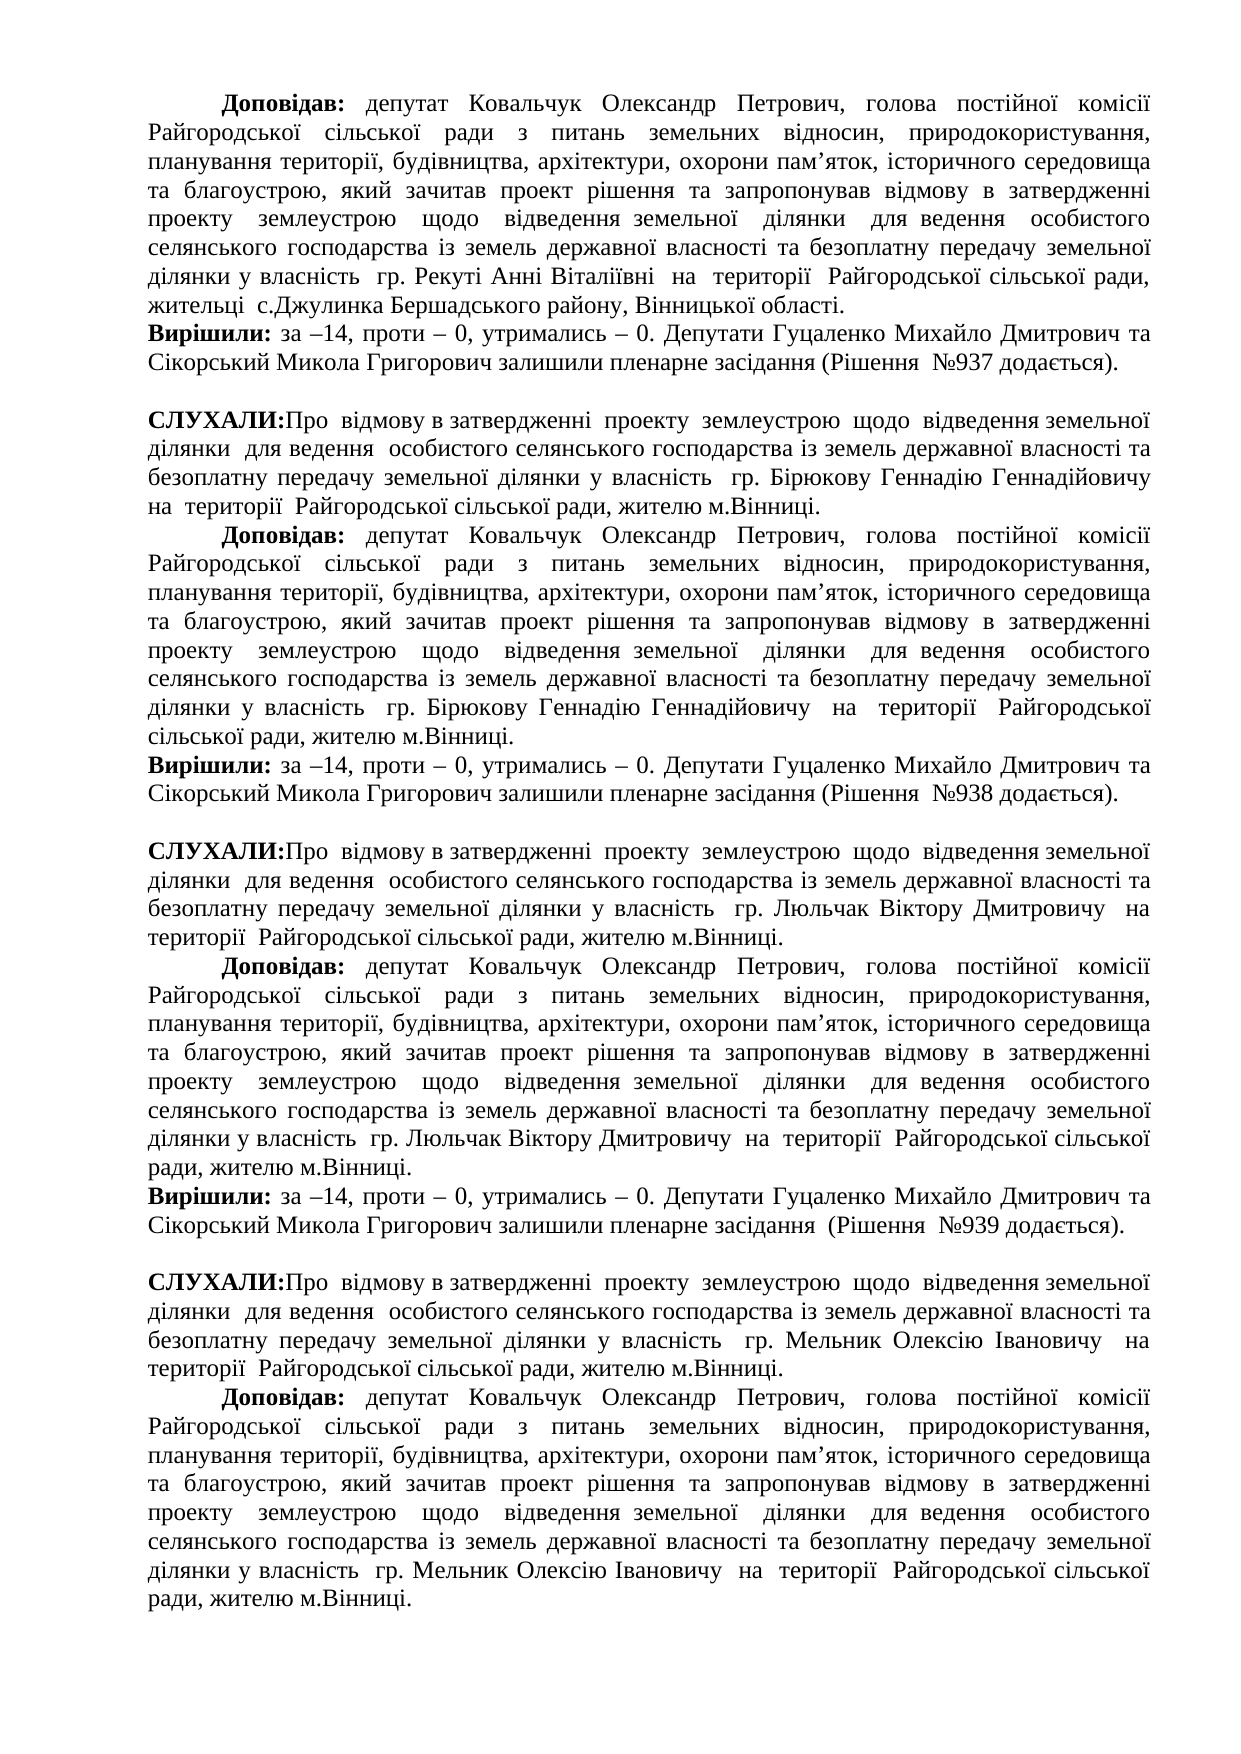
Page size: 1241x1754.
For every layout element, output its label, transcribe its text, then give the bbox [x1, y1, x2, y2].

text Доповідав: депутат Ковальчук Олександр Петрович, голова постійної комісії Райгородської сільської ради з питань земельних відносин, природокористування, планування території, будівництва, архітектури, охорони пам’яток, історичного середовища та благоустрою, який зачитав проект рішення та запропонував відмову в затвердженні проекту землеустрою щодо відведення земельної ділянки для ведення особистого селянського господарства із земель державної власності та безоплатну передачу земельної ділянки у власність гр. Мельник Олексію Івановичу на території Райгородської сільської ради, жителю м.Вінниці. [148, 1382, 1152, 1612]
text СЛУХАЛИ:Про відмову в затвердженні проекту землеустрою щодо відведення земельної ділянки для ведення особистого селянського господарства із земель державної власності та безоплатну передачу земельної ділянки у власність гр. Бірюкову Геннадію Геннадійовичу на території Райгородської сільської ради, жителю м.Вінниці. [148, 405, 1152, 520]
text Доповідав: депутат Ковальчук Олександр Петрович, голова постійної комісії Райгородської сільської ради з питань земельних відносин, природокористування, планування території, будівництва, архітектури, охорони пам’яток, історичного середовища та благоустрою, який зачитав проект рішення та запропонував відмову в затвердженні проекту землеустрою щодо відведення земельної ділянки для ведення особистого селянського господарства із земель державної власності та безоплатну передачу земельної ділянки у власність гр. Рекуті Анні Віталіївні на території Райгородської сільської ради, жительці с.Джулинка Бершадського району, Вінницької області. [148, 88, 1152, 318]
text СЛУХАЛИ:Про відмову в затвердженні проекту землеустрою щодо відведення земельної ділянки для ведення особистого селянського господарства із земель державної власності та безоплатну передачу земельної ділянки у власність гр. Мельник Олексію Івановичу на території Райгородської сільської ради, жителю м.Вінниці. [148, 1267, 1152, 1382]
text Вирішили: за –14, проти – 0, утримались – 0. Депутати Гуцаленко Михайло Дмитрович та Сікорський Микола Григорович залишили пленарне засідання (Рішення №937 додається). [148, 318, 1152, 376]
text Доповідав: депутат Ковальчук Олександр Петрович, голова постійної комісії Райгородської сільської ради з питань земельних відносин, природокористування, планування території, будівництва, архітектури, охорони пам’яток, історичного середовища та благоустрою, який зачитав проект рішення та запропонував відмову в затвердженні проекту землеустрою щодо відведення земельної ділянки для ведення особистого селянського господарства із земель державної власності та безоплатну передачу земельної ділянки у власність гр. Бірюкову Геннадію Геннадійовичу на території Райгородської сільської ради, жителю м.Вінниці. [148, 520, 1152, 750]
text Вирішили: за –14, проти – 0, утримались – 0. Депутати Гуцаленко Михайло Дмитрович та Сікорський Микола Григорович залишили пленарне засідання (Рішення №938 додається). [148, 750, 1152, 807]
text Доповідав: депутат Ковальчук Олександр Петрович, голова постійної комісії Райгородської сільської ради з питань земельних відносин, природокористування, планування території, будівництва, архітектури, охорони пам’яток, історичного середовища та благоустрою, який зачитав проект рішення та запропонував відмову в затвердженні проекту землеустрою щодо відведення земельної ділянки для ведення особистого селянського господарства із земель державної власності та безоплатну передачу земельної ділянки у власність гр. Люльчак Віктору Дмитровичу на території Райгородської сільської ради, жителю м.Вінниці. [148, 951, 1152, 1181]
text СЛУХАЛИ:Про відмову в затвердженні проекту землеустрою щодо відведення земельної ділянки для ведення особистого селянського господарства із земель державної власності та безоплатну передачу земельної ділянки у власність гр. Люльчак Віктору Дмитровичу на території Райгородської сільської ради, жителю м.Вінниці. [148, 836, 1152, 951]
text Вирішили: за –14, проти – 0, утримались – 0. Депутати Гуцаленко Михайло Дмитрович та Сікорський Микола Григорович залишили пленарне засідання (Рішення №939 додається). [148, 1181, 1152, 1238]
